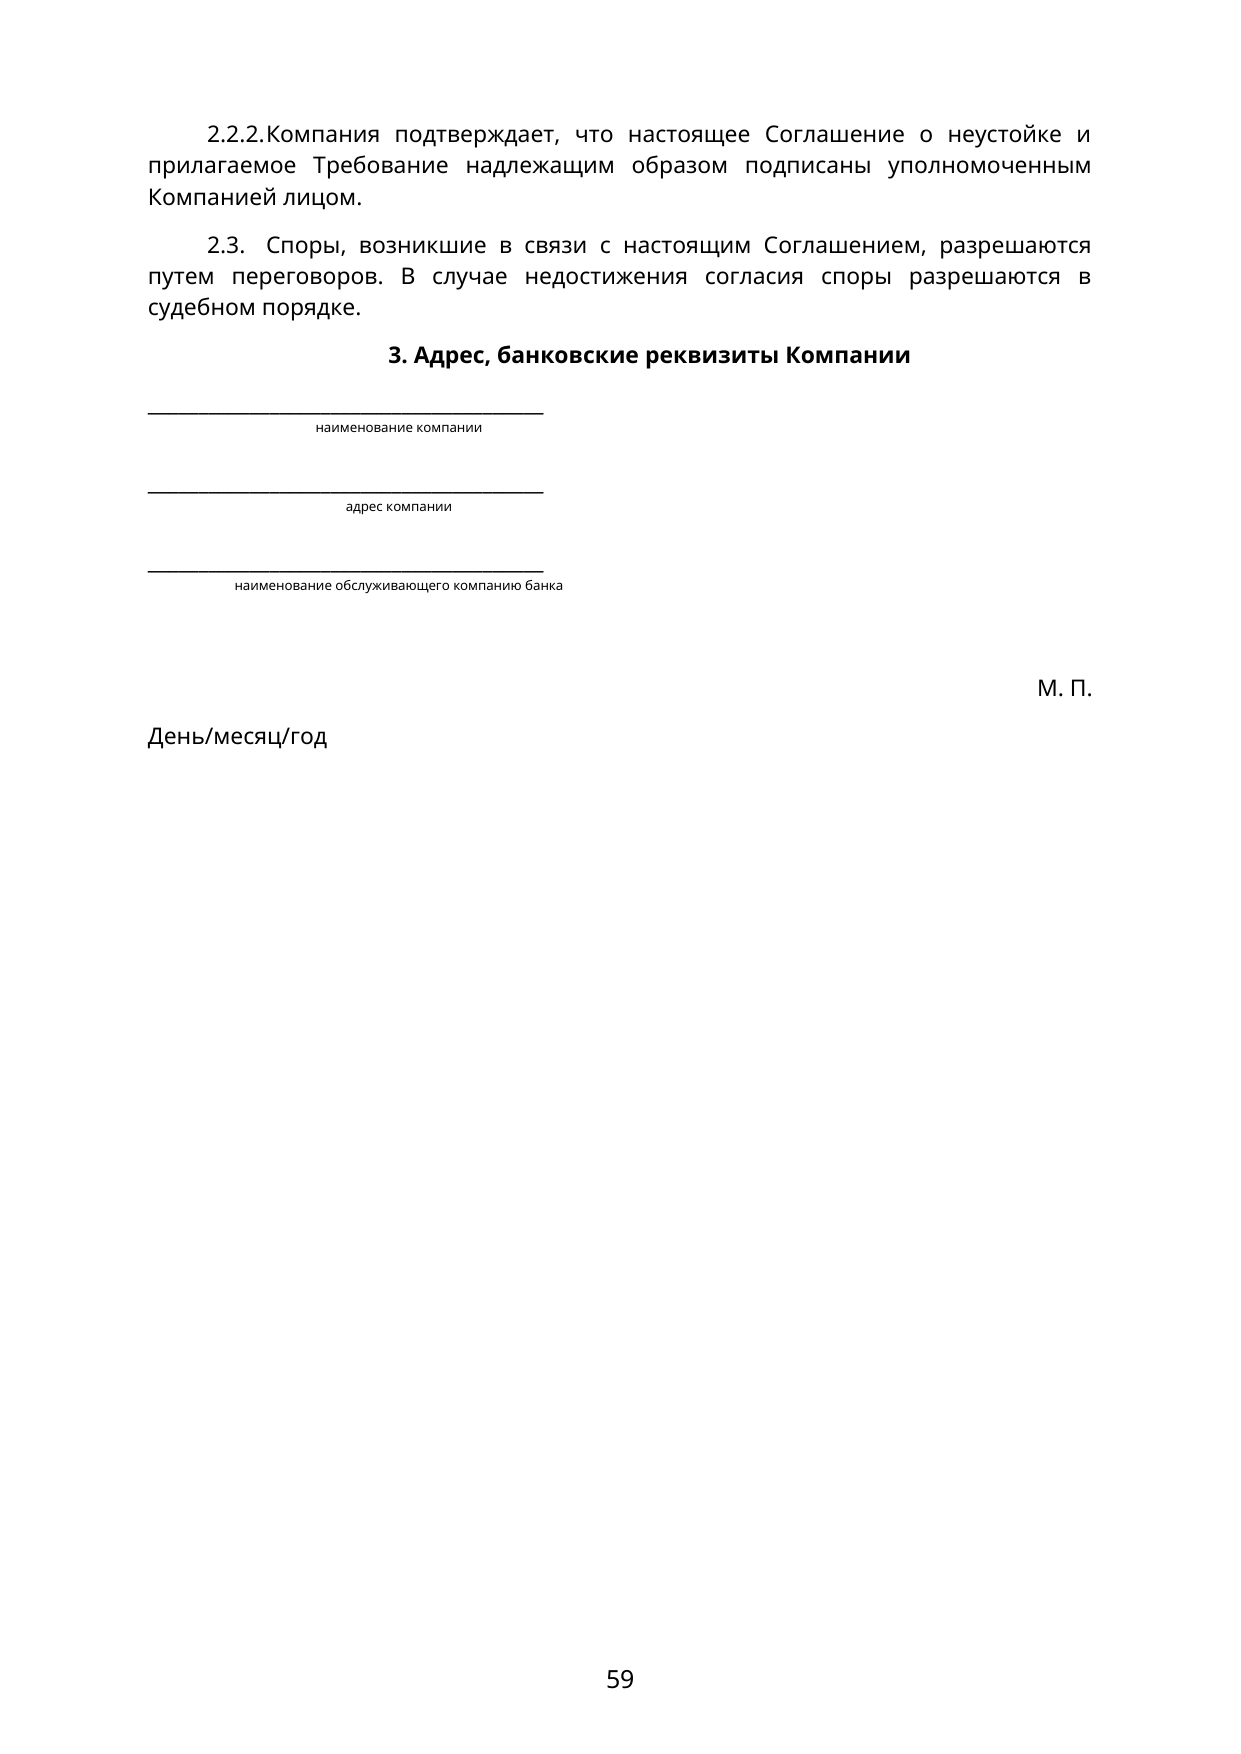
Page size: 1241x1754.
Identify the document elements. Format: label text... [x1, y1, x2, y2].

text 2.3. Споры, возникшие в связи с настоящим Соглашением, разрешаются путем переговоров. В случае недостижения согласия споры разрешаются в судебном порядке. [148, 228, 1092, 322]
text наименование обслуживающего компанию банка [148, 576, 650, 608]
text 3. Адрес, банковские реквизиты Компании [148, 339, 1092, 370]
text 2.2.2. Компания подтверждает, что настоящее Соглашение о неустойке и прилагаемое Требование надлежащим образом подписаны уполномоченным Компанией лицом. [148, 118, 1092, 212]
text _______________________________________ [148, 466, 1092, 497]
text День/месяц/год [148, 720, 1092, 751]
text _______________________________________ [148, 545, 1092, 576]
text наименование компании [148, 418, 650, 449]
text _______________________________________ [148, 387, 1092, 418]
text М. П. [148, 672, 1092, 703]
text адрес компании [148, 497, 650, 528]
